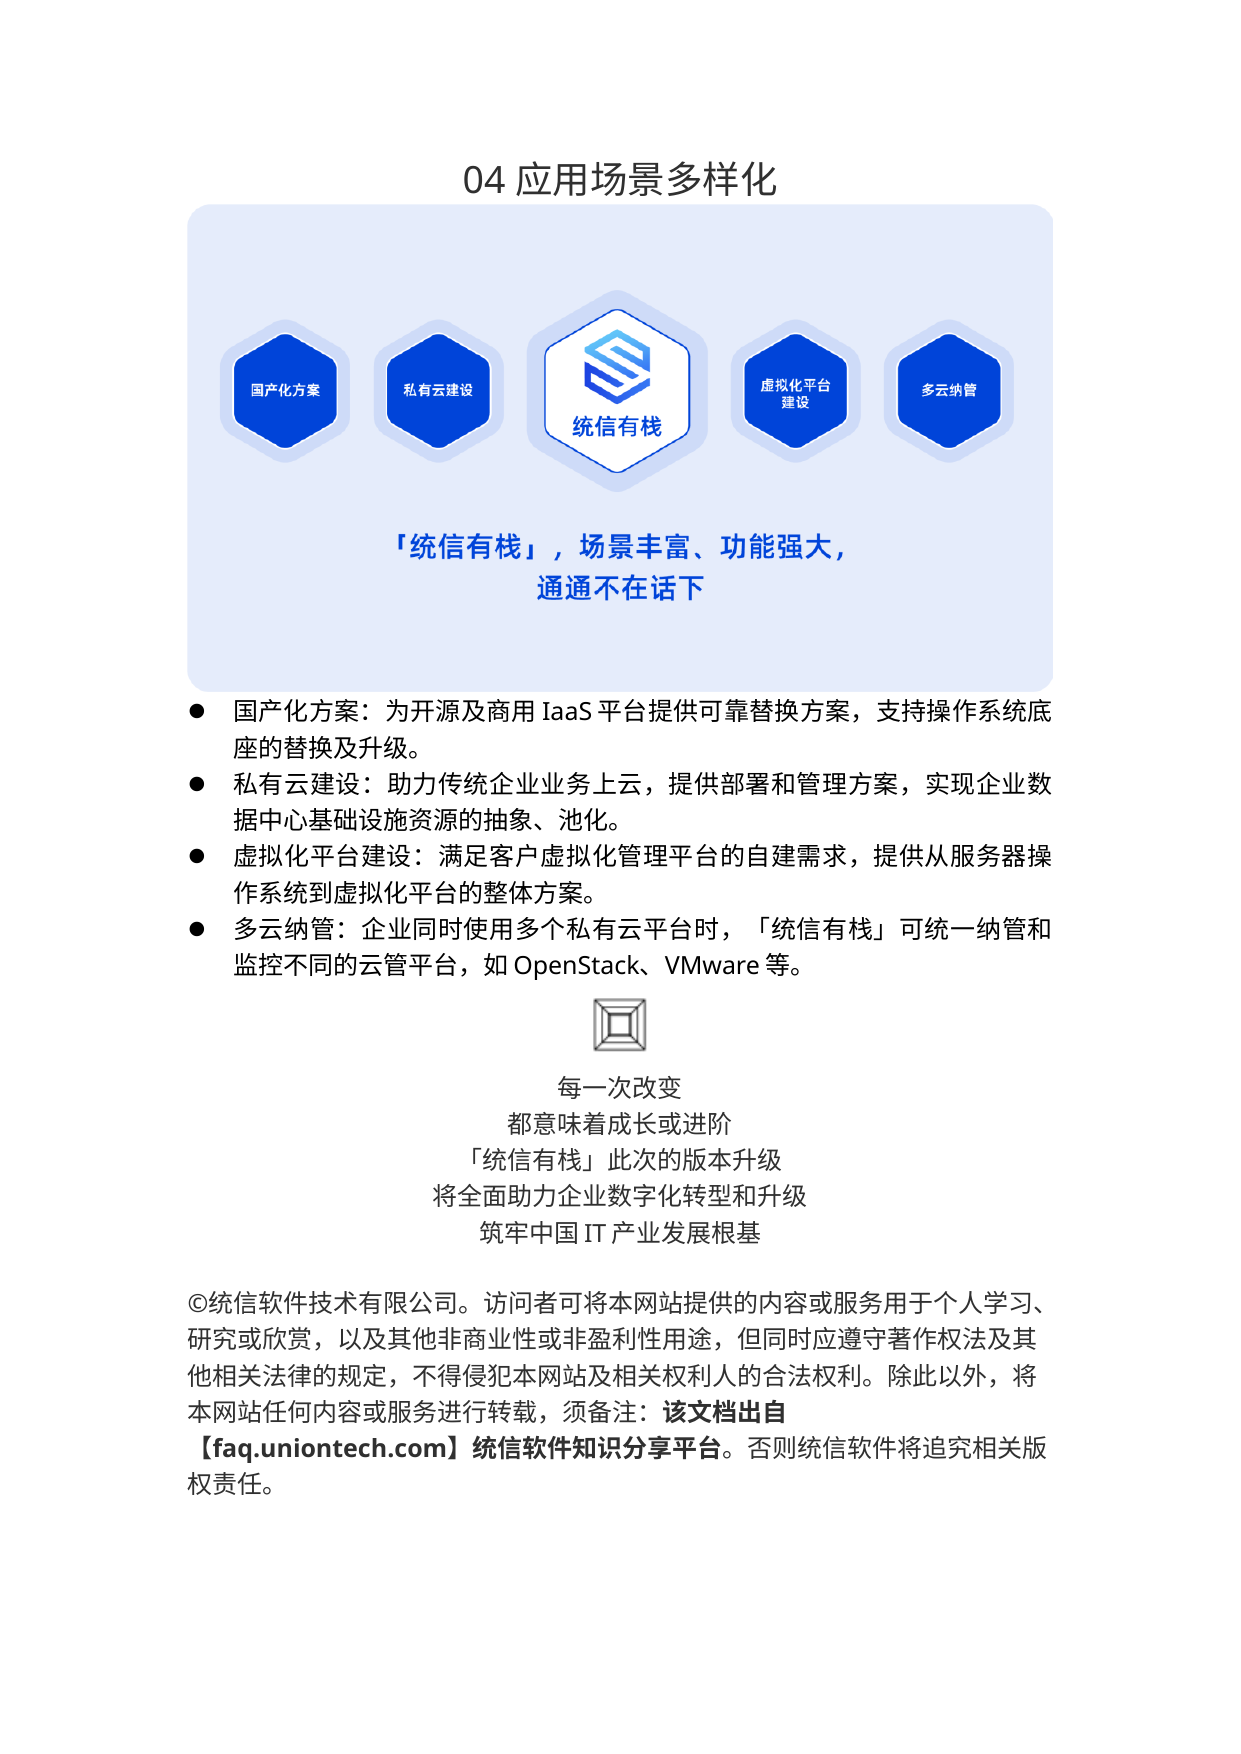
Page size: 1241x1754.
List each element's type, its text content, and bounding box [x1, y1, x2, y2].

text 都意味着成长或进阶 [187, 1104, 1053, 1141]
picture [187, 204, 1053, 692]
list 虚拟化平台建设：满足客户虚拟化管理平台的自建需求，提供从服务器操作系统到虚拟化平台的整体方案。 [187, 837, 1053, 909]
picture [577, 981, 664, 1069]
text 「统信有栈」此次的版本升级 [187, 1141, 1053, 1177]
text 筑牢中国IT产业发展根基 [187, 1213, 1053, 1249]
text ©统信软件技术有限公司。访问者可将本网站提供的内容或服务用于个人学习、研究或欣赏，以及其他非商业性或非盈利性用途，但同时应遵守著作权法及其他相关法律的规定，不得侵犯本网站及相关权利人的合法权利。除此以外，将本网站任何内容或服务进行转载，须备注：该文档出自【faq.uniontech.com】统信软件知识分享平台。否则统信软件将追究相关版权责任。 [187, 1283, 1053, 1501]
list 多云纳管：企业同时使用多个私有云平台时，「统信有栈」可统一纳管和监控不同的云管平台，如OpenStack、VMware等。 [187, 909, 1053, 982]
text 每一次改变 [187, 1068, 1053, 1104]
text 04 应用场景多样化 [187, 150, 1053, 204]
list 国产化方案：为开源及商用IaaS平台提供可靠替换方案，支持操作系统底座的替换及升级。 [187, 692, 1053, 764]
text 将全面助力企业数字化转型和升级 [187, 1177, 1053, 1213]
list 私有云建设：助力传统企业业务上云，提供部署和管理方案，实现企业数据中心基础设施资源的抽象、池化。 [187, 764, 1053, 837]
